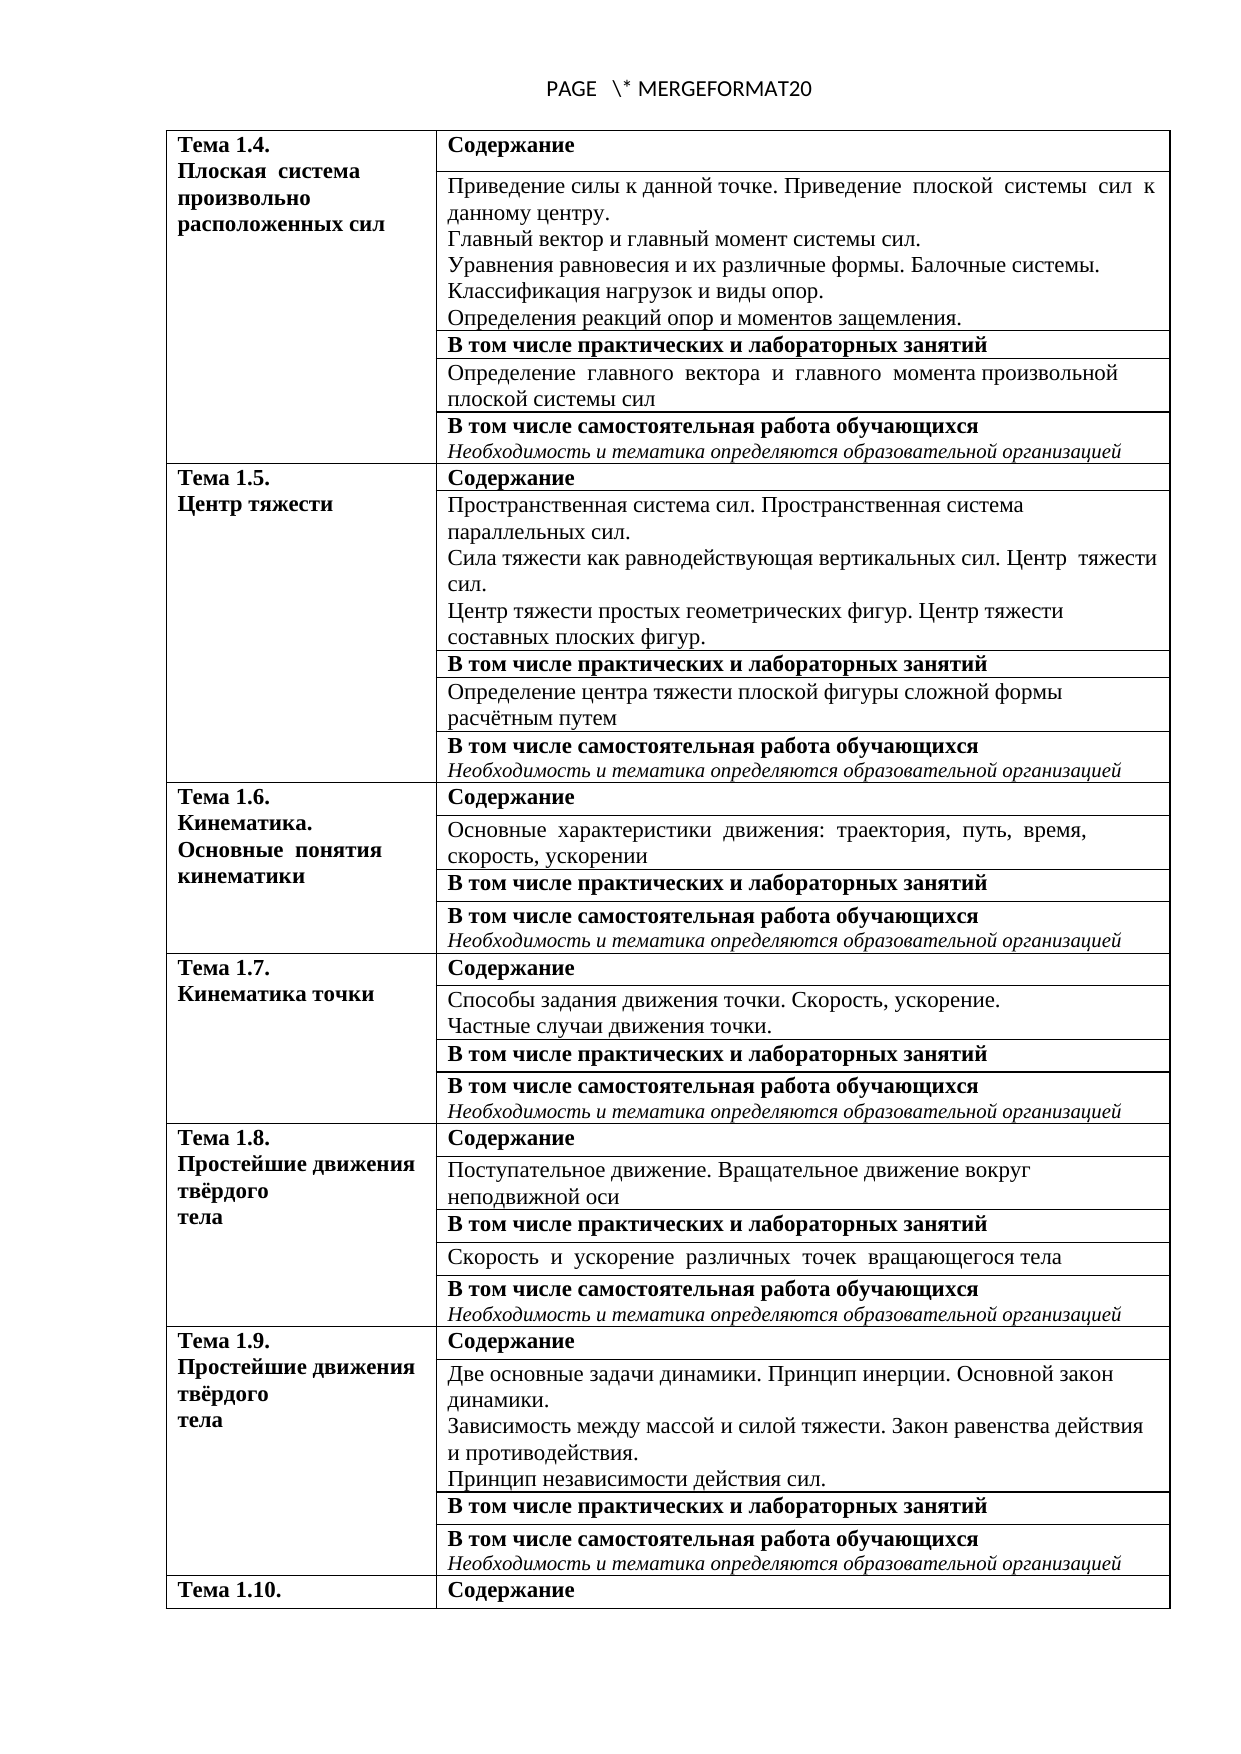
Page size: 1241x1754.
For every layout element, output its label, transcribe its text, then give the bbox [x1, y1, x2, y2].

table_cell Тема 1.4. Плоская система произвольно расположенных сил [167, 131, 436, 463]
table_cell Тема 1.9. Простейшие движения твёрдого тела [167, 1327, 436, 1575]
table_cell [167, 1576, 436, 1608]
table_cell В том числе самостоятельная работа обучающихся Необходимость и тематика определяются образовательной организацией [437, 413, 1169, 463]
table_cell В том числе практических и лабораторных занятий [437, 870, 1169, 901]
table_cell Приведение силы к данной точке. Приведение плоской системы сил к данному центру. Главный вектор и главный момент системы сил. Уравнения равновесия и их различные формы. Балочные системы. Классификация нагрузок и виды опор. Определения реакций опор и моментов защемления. [437, 172, 1169, 330]
table_cell В том числе практических и лабораторных занятий [437, 1040, 1169, 1071]
table_cell Содержание [437, 1576, 1169, 1608]
table_cell В том числе самостоятельная работа обучающихся Необходимость и тематика определяются образовательной организацией [437, 1073, 1169, 1123]
table_cell Тема 1.6. Кинематика. Основные понятия кинематики [167, 783, 436, 952]
table_cell В том числе самостоятельная работа обучающихся Необходимость и тематика определяются образовательной организацией [437, 902, 1169, 952]
table_cell Тема 1.5. Центр тяжести [167, 464, 436, 782]
table_cell Содержание [437, 1124, 1169, 1156]
table_cell Содержание [437, 464, 1169, 490]
table_cell Поступательное движение. Вращательное движение вокруг неподвижной оси [437, 1157, 1169, 1209]
table_cell Тема 1.8. Простейшие движения твёрдого тела [167, 1124, 436, 1326]
table_cell Способы задания движения точки. Скорость, ускорение. Частные случаи движения точки. [437, 986, 1169, 1039]
table_cell В том числе практических и лабораторных занятий [437, 1210, 1169, 1242]
table_cell Определение главного вектора и главного момента произвольной плоской системы сил [437, 359, 1169, 411]
table_cell Пространственная система сил. Пространственная система параллельных сил. Сила тяжести как равнодействующая вертикальных сил. Центр тяжести сил. Центр тяжести простых геометрических фигур. Центр тяжести составных плоских фигур. [437, 491, 1169, 649]
table_cell В том числе самостоятельная работа обучающихся Необходимость и тематика определяются образовательной организацией [437, 732, 1169, 782]
table_cell В том числе практических и лабораторных занятий [437, 1493, 1169, 1524]
table_cell Содержание [437, 1327, 1169, 1358]
table_cell Содержание [437, 131, 1169, 171]
table_cell В том числе практических и лабораторных занятий [437, 331, 1169, 358]
table_cell В том числе самостоятельная работа обучающихся Необходимость и тематика определяются образовательной организацией [437, 1276, 1169, 1326]
table_cell Скорость и ускорение различных точек вращающегося тела [437, 1243, 1169, 1274]
table_cell Содержание [437, 783, 1169, 815]
table_cell Основные характеристики движения: траектория, путь, время, скорость, ускорении [437, 816, 1169, 868]
table_cell В том числе практических и лабораторных занятий [437, 651, 1169, 677]
table_cell Тема 1.7. Кинематика точки [167, 954, 436, 1123]
table_cell Две основные задачи динамики. Принцип инерции. Основной закон динамики. Зависимость между массой и силой тяжести. Закон равенства действия и противодействия. Принцип независимости действия сил. [437, 1360, 1169, 1491]
table_cell В том числе самостоятельная работа обучающихся Необходимость и тематика определяются образовательной организацией [437, 1525, 1169, 1575]
table_cell Определение центра тяжести плоской фигуры сложной формы расчётным путем [437, 678, 1169, 731]
table_cell Содержание [437, 954, 1169, 985]
